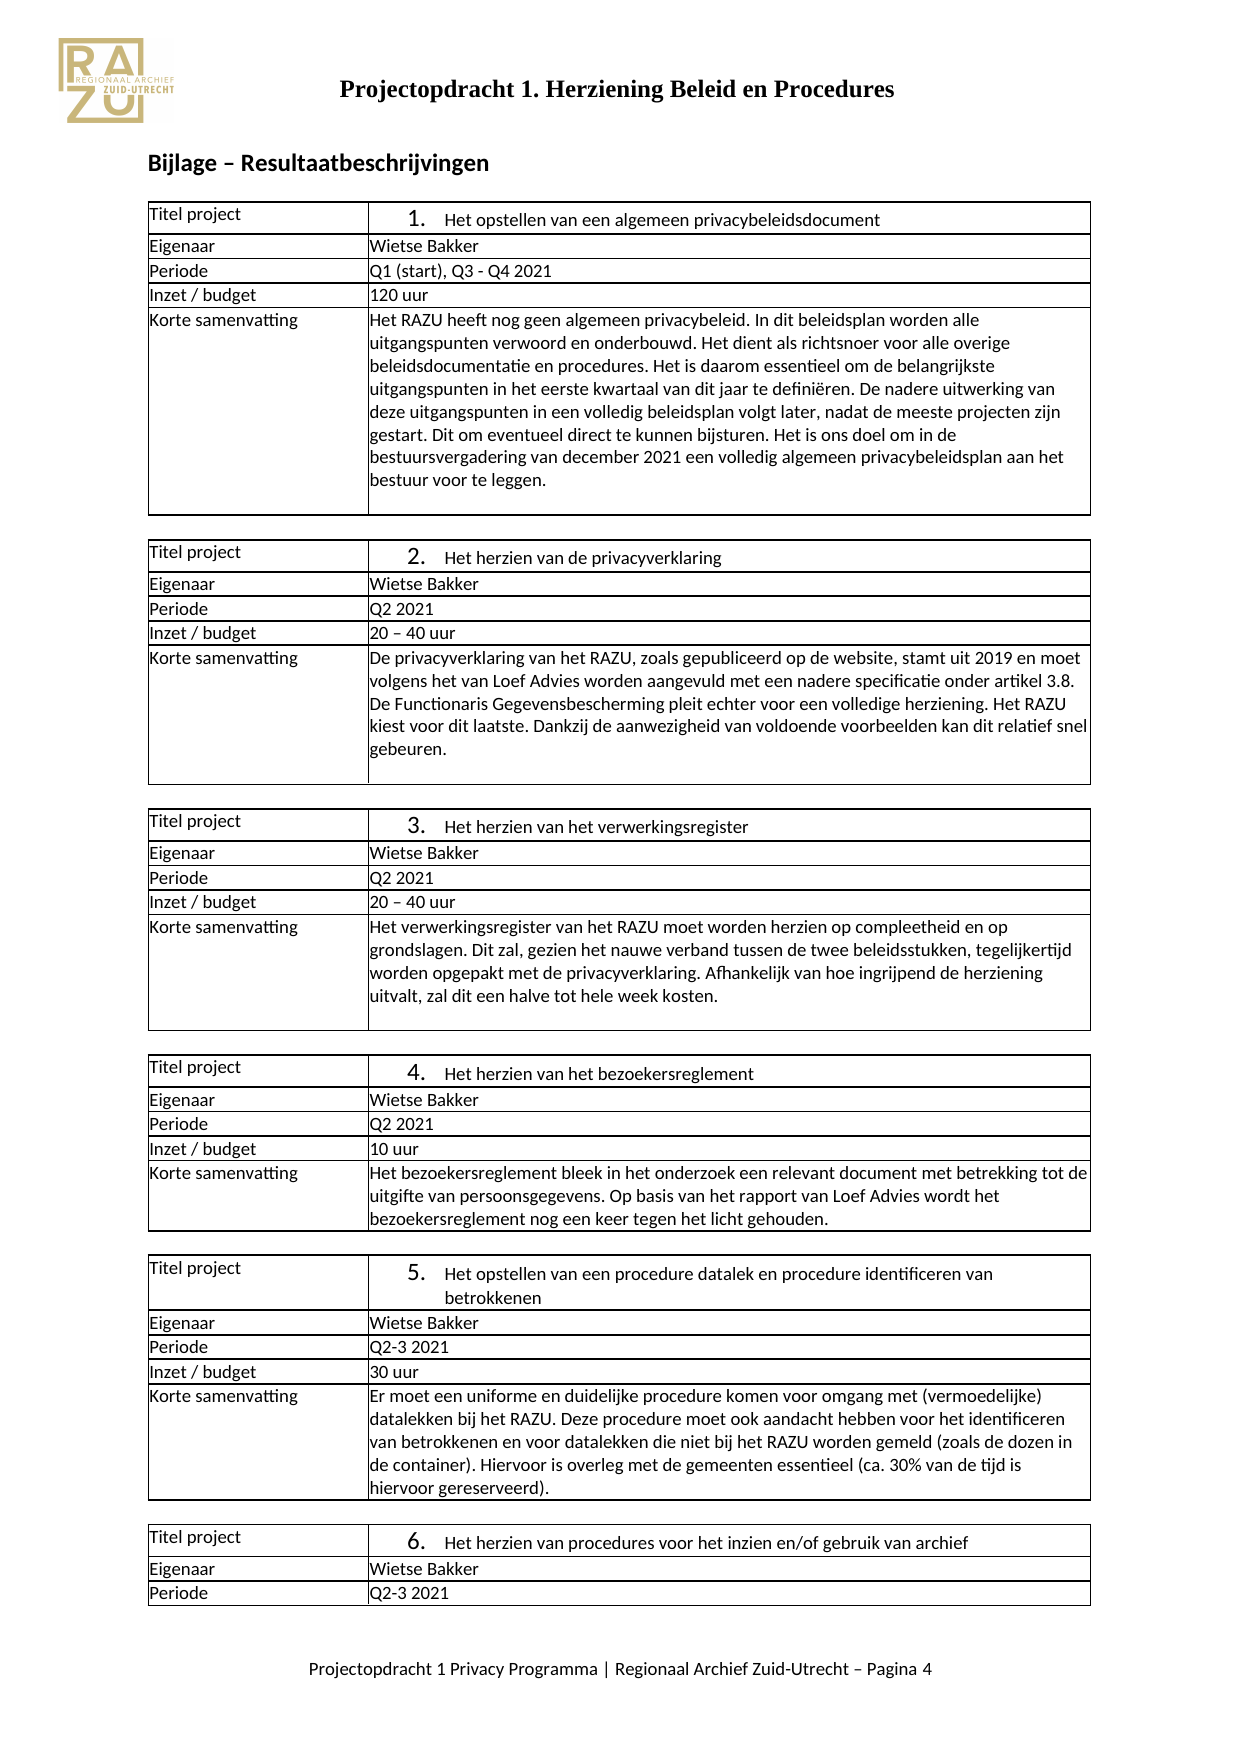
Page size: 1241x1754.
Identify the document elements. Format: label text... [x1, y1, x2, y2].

table_header Titel project [149, 203, 368, 233]
table_cell Periode [149, 1112, 368, 1135]
table_header Titel project [149, 1056, 368, 1086]
table_cell De privacyverklaring van het RAZU, zoals gepubliceerd op de website, stamt uit 2019 en moet volgens het van Loef Advies worden aangevuld met een nadere specificatie onder artikel 3.8. De Functionaris Gegevensbescherming pleit echter voor een volledige herziening. Het RAZU kiest voor dit laatste. Dankzij de aanwezigheid van voldoende voorbeelden kan dit relatief snel gebeuren. [369, 646, 1090, 761]
table_cell Wietse Bakker [369, 1088, 1090, 1111]
table_cell Q2 2021 [369, 1112, 1090, 1135]
table_cell Korte samenvatting [149, 1161, 368, 1230]
table_cell Q2 2021 [369, 597, 1090, 620]
table_cell Korte samenvatting [149, 915, 368, 1029]
table_cell Wietse Bakker [369, 1311, 1090, 1334]
table_cell Korte samenvatting [149, 1385, 368, 1499]
table_header Het herzien van procedures voor het inzien en/of gebruik van archief [369, 1525, 1090, 1556]
table_cell Eigenaar [149, 1557, 368, 1580]
table_header Het herzien van het verwerkingsregister [369, 810, 1090, 840]
text Bijlage – Resultaatbeschrijvingen [148, 148, 1093, 178]
table_cell Inzet / budget [149, 622, 368, 644]
table_cell Het bezoekersreglement bleek in het onderzoek een relevant document met betrekking tot de uitgifte van persoonsgegevens. Op basis van het rapport van Loef Advies wordt het bezoekersreglement nog een keer tegen het licht gehouden. [369, 1161, 1090, 1230]
table_header Titel project [149, 1525, 368, 1556]
table_cell 10 uur [369, 1137, 1090, 1159]
table_header Het opstellen van een algemeen privacybeleidsdocument [369, 203, 1090, 233]
table_cell Eigenaar [149, 842, 368, 864]
table_header Titel project [149, 541, 368, 571]
picture [58, 38, 174, 123]
table_cell Q2-3 2021 [369, 1582, 1090, 1604]
table_cell Wietse Bakker [369, 573, 1090, 595]
table_header Het herzien van het bezoekersreglement [369, 1056, 1090, 1086]
table_cell Periode [149, 597, 368, 620]
table_cell Inzet / budget [149, 891, 368, 913]
table_cell Het verwerkingsregister van het RAZU moet worden herzien op compleetheid en op grondslagen. Dit zal, gezien het nauwe verband tussen de twee beleidsstukken, tegelijkertijd worden opgepakt met de privacyverklaring. Afhankelijk van hoe ingrijpend de herziening uitvalt, zal dit een halve tot hele week kosten. [369, 915, 1090, 1007]
table_cell Inzet / budget [149, 284, 368, 307]
table_cell Periode [149, 866, 368, 889]
table_cell Eigenaar [149, 573, 368, 595]
table_cell Eigenaar [149, 1088, 368, 1111]
table_cell Q1 (start), Q3 - Q4 2021 [369, 259, 1090, 282]
table_header Titel project [149, 1256, 368, 1309]
table_cell Inzet / budget [149, 1137, 368, 1159]
table_cell Korte samenvatting [149, 308, 368, 514]
table_header Titel project [149, 810, 368, 840]
table_cell Q2-3 2021 [369, 1336, 1090, 1358]
table_cell Eigenaar [149, 235, 368, 258]
table_cell Er moet een uniforme en duidelijke procedure komen voor omgang met (vermoedelijke) datalekken bij het RAZU. Deze procedure moet ook aandacht hebben voor het identificeren van betrokkenen en voor datalekken die niet bij het RAZU worden gemeld (zoals de dozen in de container). Hiervoor is overleg met de gemeenten essentieel (ca. 30% van de tijd is hiervoor gereserveerd). [369, 1385, 1090, 1499]
table_cell Wietse Bakker [369, 842, 1090, 864]
table_header Het opstellen van een procedure datalek en procedure identificeren van betrokkenen [369, 1256, 1090, 1309]
table_cell Periode [149, 1582, 368, 1604]
table_cell 20 – 40 uur [369, 622, 1090, 644]
table_cell 30 uur [369, 1360, 1090, 1383]
table_cell 20 – 40 uur [369, 891, 1090, 913]
table_cell Periode [149, 1336, 368, 1358]
table_cell Korte samenvatting [149, 646, 368, 783]
table_cell Wietse Bakker [369, 1557, 1090, 1580]
table_header Het herzien van de privacyverklaring [369, 541, 1090, 571]
table_cell Het RAZU heeft nog geen algemeen privacybeleid. In dit beleidsplan worden alle uitgangspunten verwoord en onderbouwd. Het dient als richtsnoer voor alle overige beleidsdocumentatie en procedures. Het is daarom essentieel om de belangrijkste uitgangspunten in het eerste kwartaal van dit jaar te definiëren. De nadere uitwerking van deze uitgangspunten in een volledig beleidsplan volgt later, nadat de meeste projecten zijn gestart. Dit om eventueel direct te kunnen bijsturen. Het is ons doel om in de bestuursvergadering van december 2021 een volledig algemeen privacybeleidsplan aan het bestuur voor te leggen. [369, 308, 1090, 491]
table_cell 120 uur [369, 284, 1090, 307]
table_cell Periode [149, 259, 368, 282]
table_cell Wietse Bakker [369, 235, 1090, 258]
table_cell Eigenaar [149, 1311, 368, 1334]
table_cell Inzet / budget [149, 1360, 368, 1383]
table_cell Q2 2021 [369, 866, 1090, 889]
